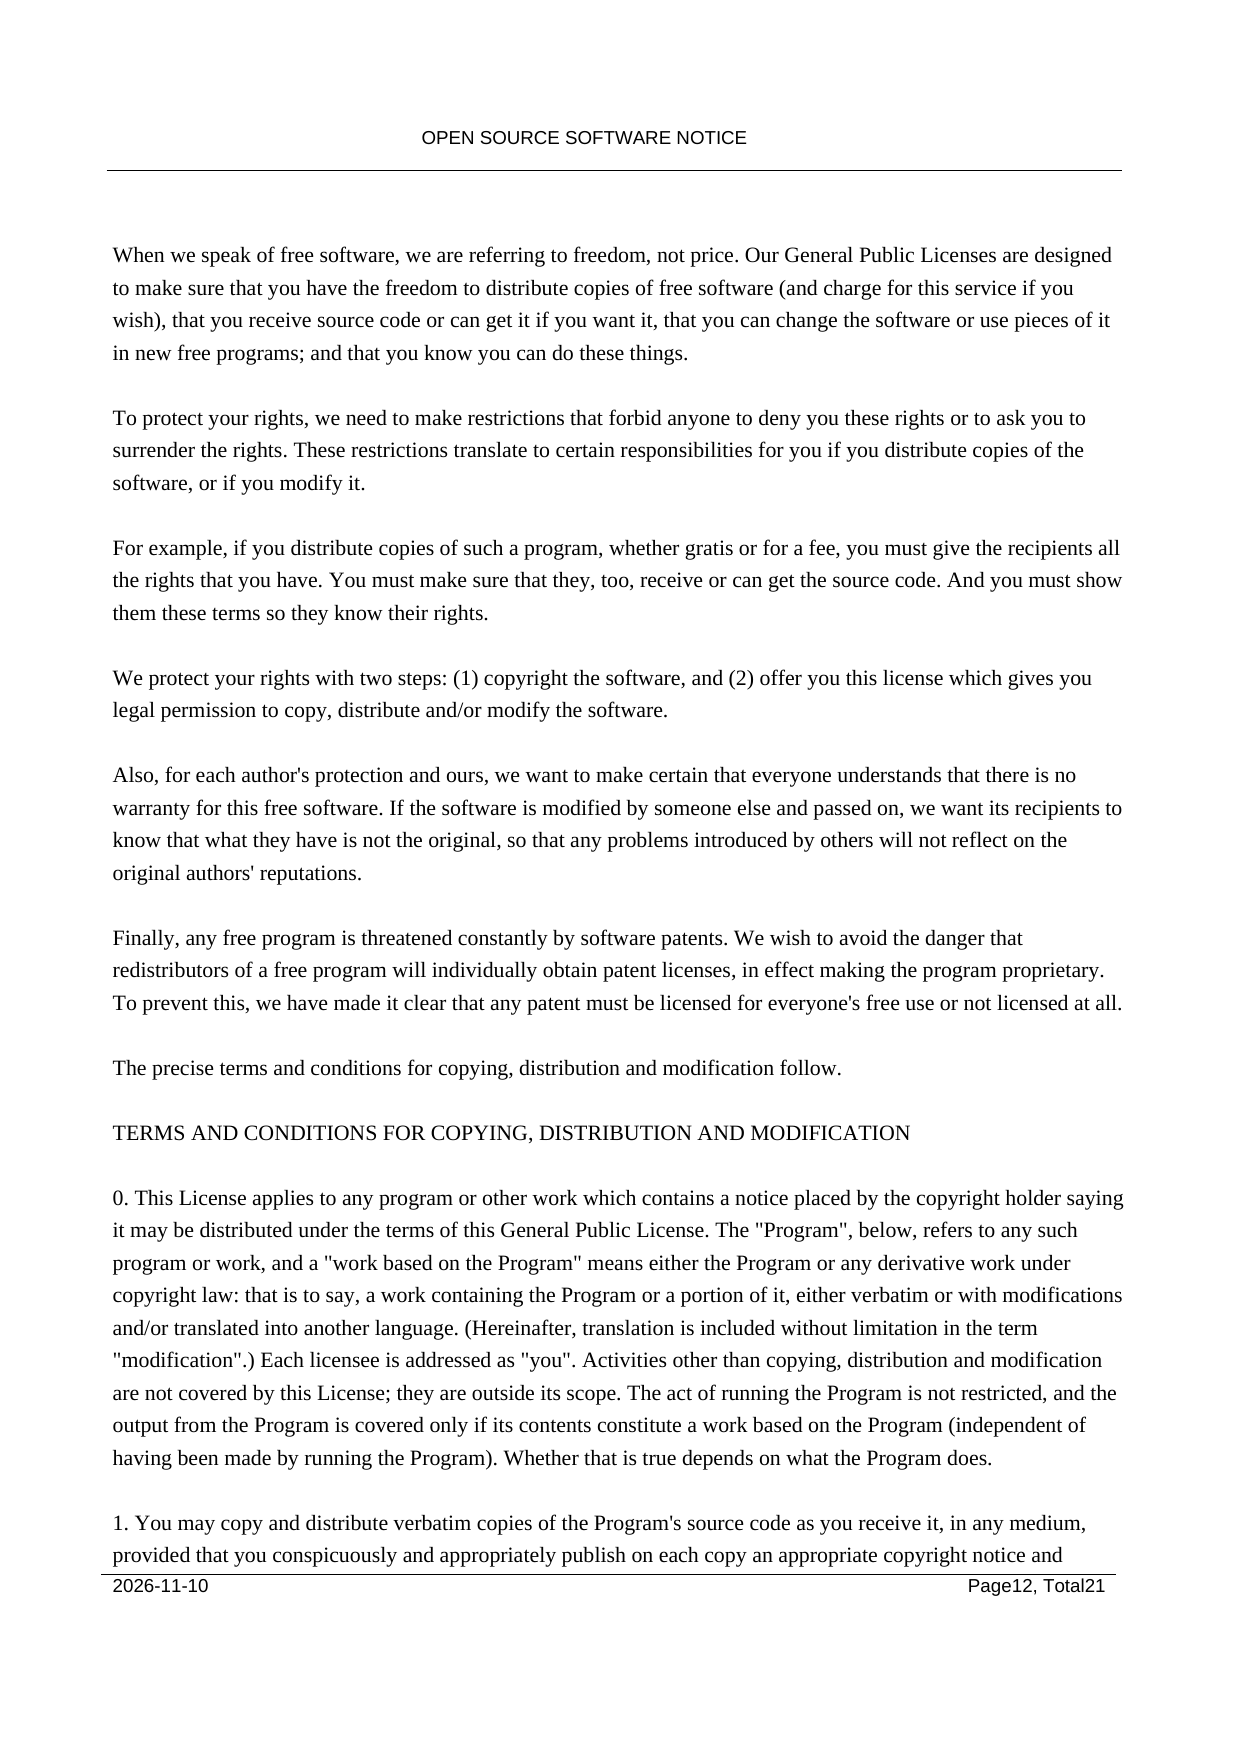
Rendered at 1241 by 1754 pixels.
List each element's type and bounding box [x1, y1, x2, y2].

text [112, 206, 1128, 1571]
